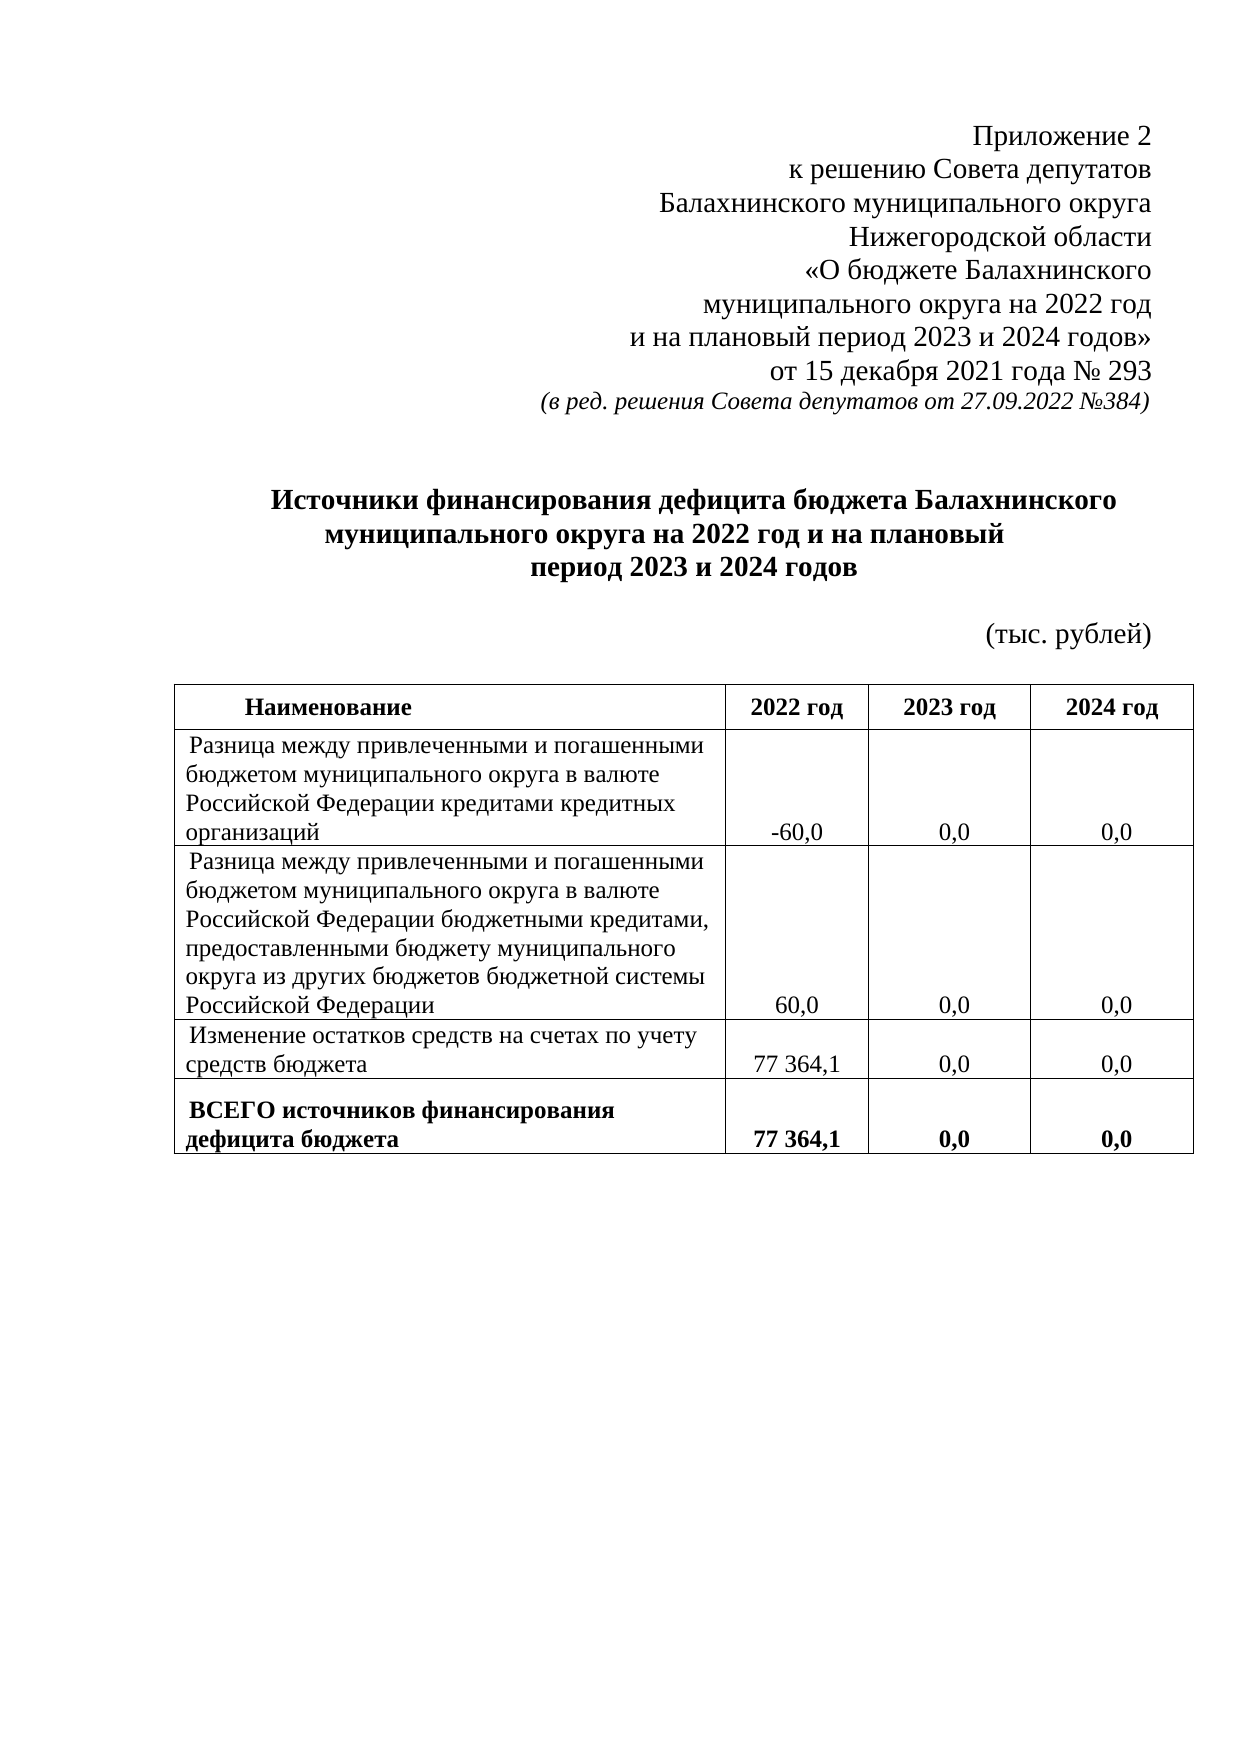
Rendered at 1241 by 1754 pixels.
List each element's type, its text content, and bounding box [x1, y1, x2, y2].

table_cell 77 364,1 [726, 1079, 868, 1152]
table_cell ВСЕГО источников финансирования дефицита бюджета [175, 1079, 725, 1152]
text Источники финансирования дефицита бюджета Балахнинского муниципального округа на 2022 год и на плановый [177, 482, 1152, 549]
text «О бюджете Балахнинского [177, 252, 1152, 286]
table_cell 0,0 [1031, 1020, 1193, 1077]
table_cell Разница между привлеченными и погашенными бюджетом муниципального округа в валюте Российской Федерации кредитами кредитных организаций [175, 730, 725, 845]
table_cell 0,0 [869, 1079, 1030, 1152]
table_cell 77 364,1 [726, 1020, 868, 1077]
text Балахнинского муниципального округа [177, 185, 1152, 219]
text Нижегородской области [177, 219, 1152, 252]
text муниципального округа на 2022 год [177, 286, 1152, 319]
table_cell 0,0 [1031, 846, 1193, 1019]
table_header Наименование [175, 685, 725, 729]
table_cell Разница между привлеченными и погашенными бюджетом муниципального округа в валюте Российской Федерации бюджетными кредитами, предоставленными бюджету муниципального округа из других бюджетов бюджетной системы Российской Федерации [175, 846, 725, 1019]
table_cell 0,0 [869, 730, 1030, 845]
text (тыс. рублей) [177, 616, 1152, 650]
table_header 2024 год [1031, 685, 1193, 729]
text период 2023 и 2024 годов [177, 549, 1152, 583]
table_cell 0,0 [869, 1020, 1030, 1077]
text от 15 декабря 2021 года № 293 [177, 353, 1152, 386]
table_header 2023 год [869, 685, 1030, 729]
table_header 2022 год [726, 685, 868, 729]
table_cell 0,0 [869, 846, 1030, 1019]
table_cell Изменение остатков средств на счетах по учету средств бюджета [175, 1020, 725, 1077]
table_cell 0,0 [1031, 1079, 1193, 1152]
table_cell 0,0 [1031, 730, 1193, 845]
table_cell 60,0 [726, 846, 868, 1019]
text Приложение 2 [177, 118, 1152, 152]
text к решению Совета депутатов [177, 152, 1152, 185]
text и на плановый период 2023 и 2024 годов» [177, 319, 1152, 353]
table_cell -60,0 [726, 730, 868, 845]
text (в ред. решения Совета депутатов от 27.09.2022 №384) [325, 386, 1152, 415]
